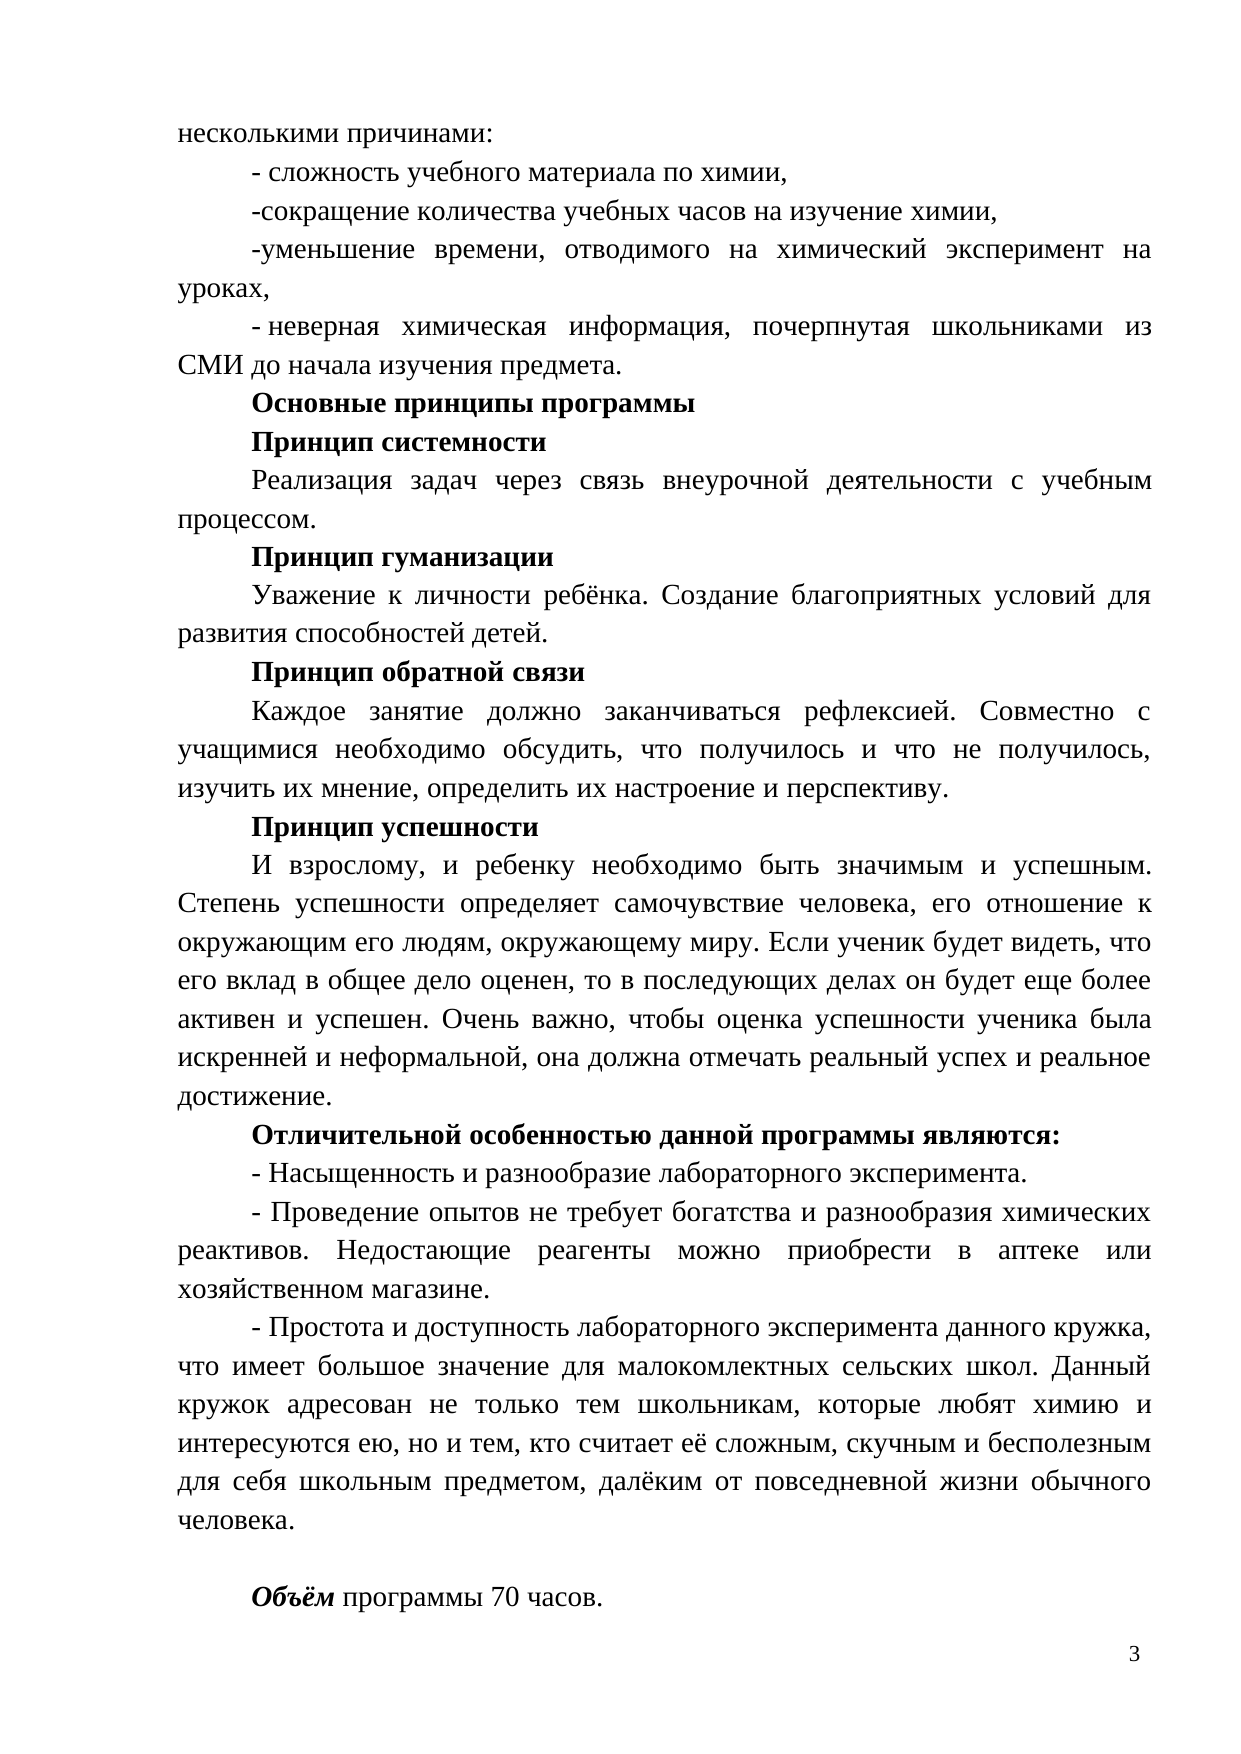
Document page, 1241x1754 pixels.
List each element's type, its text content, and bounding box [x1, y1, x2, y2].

subtitle Принцип обратной связи [251, 654, 1182, 688]
text И взрослому, и ребенку необходимо быть значимым и успешным. Степень успешности определяет самочувствие человека, его отношение к окружающим его людям, окружающему миру. Если ученик будет видеть, что его вклад в общее дело оценен, то в последующих делах он будет еще более активен и успешен. Очень важно, чтобы оценка успешности ученика была искренней и неформальной, она должна отмечать реальный успех и реальное достижение. [177, 847, 1152, 1112]
list Простота и доступность лабораторного эксперимента данного кружка, что имеет большое значение для малокомлектных сельских школ. Данный кружок адресован не только тем школьникам, которые любят химию и интересуются ею, но и тем, кто считает её сложным, скучным и бесполезным для себя школьным предметом, далёким от повседневной жизни обычного человека. [177, 1309, 1152, 1536]
subtitle Принцип успешности [251, 809, 1182, 842]
text Уважение к личности ребёнка. Создание благоприятных условий для развития способностей детей. [177, 577, 1152, 649]
list Проведение опытов не требует богатства и разнообразия химических реактивов. Недостающие реагенты можно приобрести в аптеке или хозяйственном магазине. [177, 1194, 1152, 1304]
text Каждое занятие должно заканчиваться рефлексией. Совместно с учащимися необходимо обсудить, что получилось и что не получилось, изучить их мнение, определить их настроение и перспективу. [177, 693, 1151, 803]
text Реализация задач через связь внеурочной деятельности с учебным процессом. [177, 462, 1152, 534]
subtitle Основные принципы программы Принцип системности [251, 385, 695, 457]
text -сокращение количества учебных часов на изучение химии, [251, 193, 1182, 226]
subtitle Принцип гуманизации [251, 539, 1182, 573]
list неверная химическая информация, почерпнутая школьниками из СМИ до начала изучения предмета. [177, 308, 1152, 380]
subtitle Отличительной особенностью данной программы являются: [251, 1117, 1182, 1151]
text Объём программы 70 часов. [251, 1579, 1182, 1613]
text несколькими причинами: [177, 115, 1182, 149]
text -уменьшение времени, отводимого на химический эксперимент на уроках, [177, 231, 1151, 303]
list Насыщенность и разнообразие лабораторного эксперимента. [251, 1155, 1182, 1189]
list сложность учебного материала по химии, [251, 154, 1182, 188]
